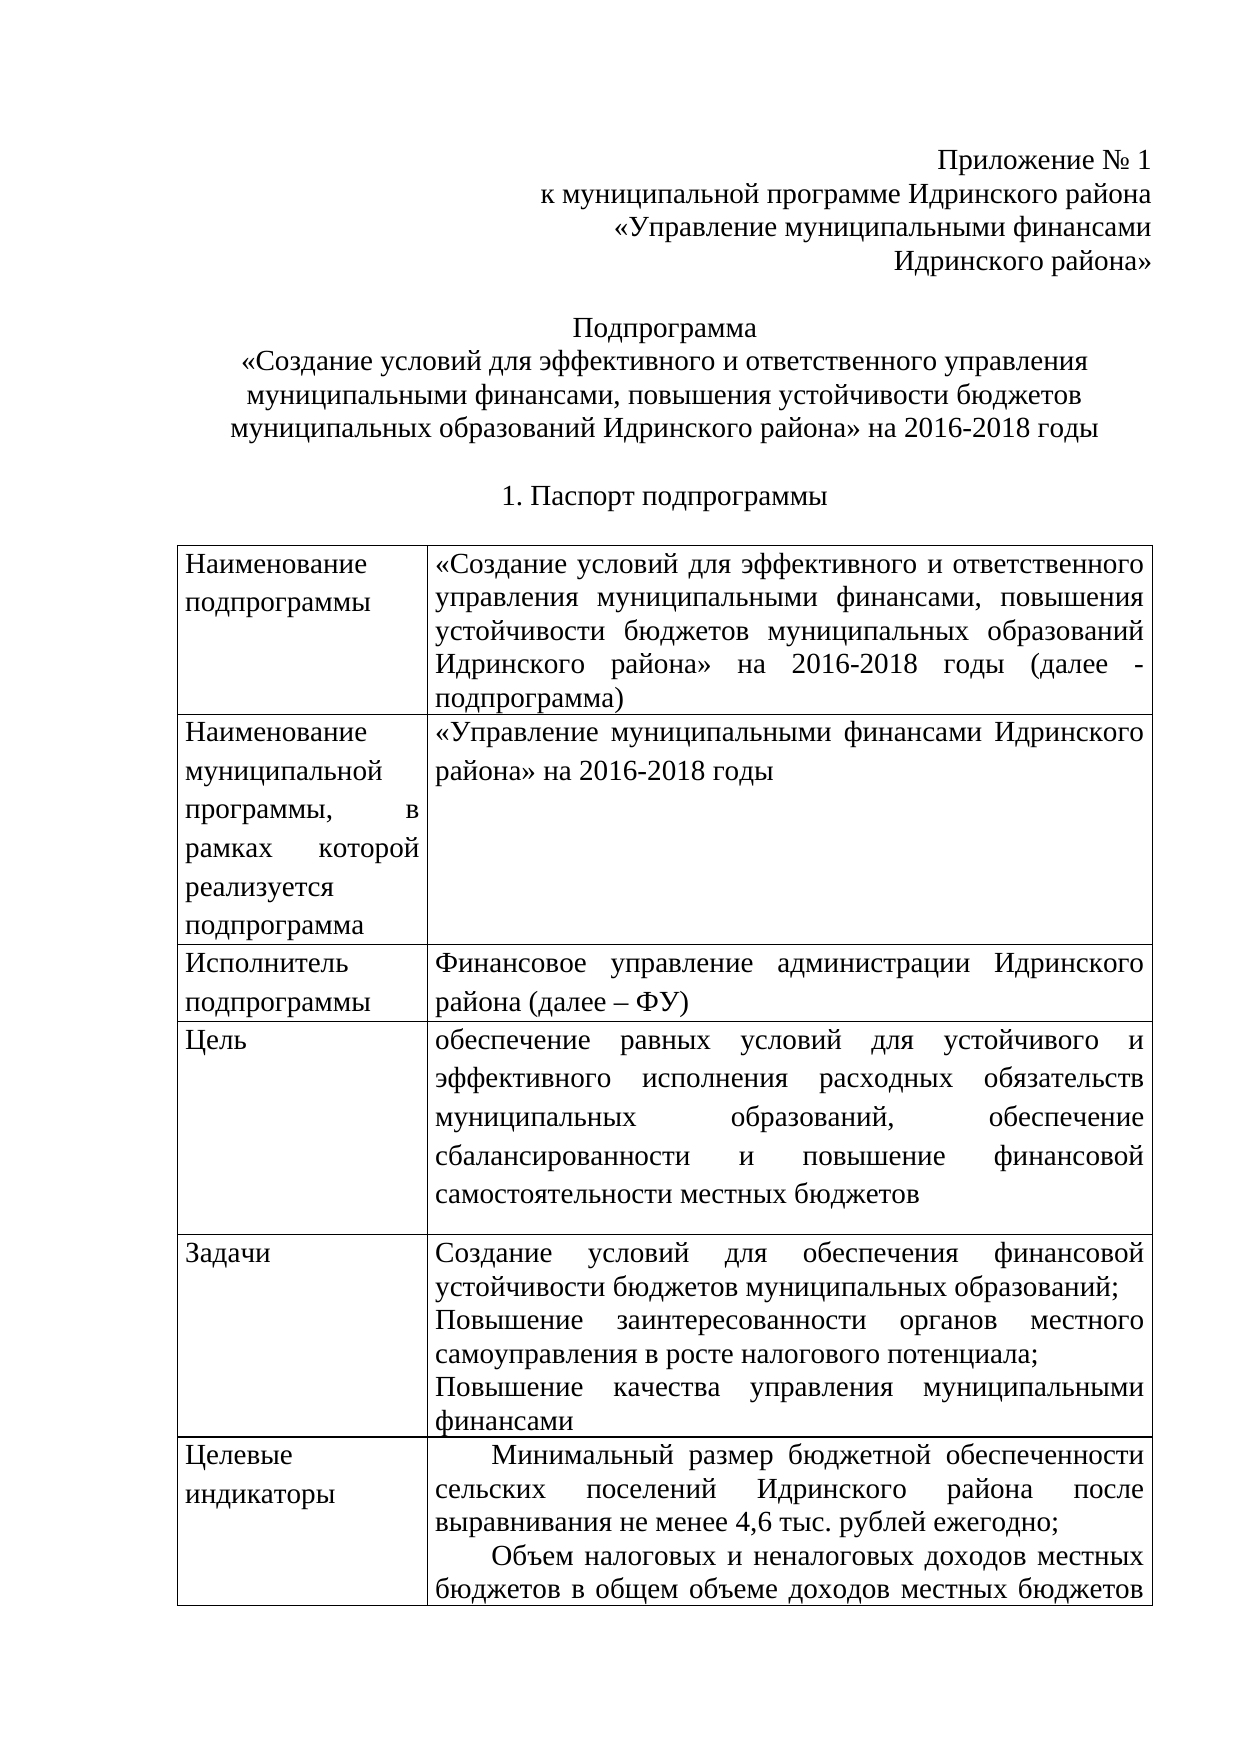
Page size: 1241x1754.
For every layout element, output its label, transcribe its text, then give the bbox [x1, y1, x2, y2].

table_cell «Управление муниципальными финансами Идринского района» на 2016-2018 годы [428, 715, 1152, 944]
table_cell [428, 1438, 1152, 1605]
text «Управление муниципальными финансами [177, 209, 1152, 243]
text Идринского района» [177, 243, 1152, 276]
table_cell Создание условий для обеспечения финансовой устойчивости бюджетов муниципальных образований; Повышение заинтересованности органов местного самоуправления в росте налогового потенциала; Повышение качества управления муниципальными финансами [428, 1235, 1152, 1436]
table_cell Финансовое управление администрации Идринского района (далее – ФУ) [428, 945, 1152, 1021]
table_header «Создание условий для эффективного и ответственного управления муниципальными финансами, повышения устойчивости бюджетов муниципальных образований Идринского района» на 2016-2018 годы (далее - подпрограмма) [428, 546, 1152, 713]
text Приложение № 1 [177, 142, 1152, 176]
table_cell обеспечение равных условий для устойчивого и эффективного исполнения расходных обязательств муниципальных образований, обеспечение сбалансированности и повышение финансовой самостоятельности местных бюджетов [428, 1022, 1152, 1234]
table_cell Исполнитель подпрограммы [178, 945, 427, 1021]
text к муниципальной программе Идринского района [177, 176, 1152, 209]
table_cell Задачи [178, 1235, 427, 1436]
table_cell Целевые индикаторы [178, 1438, 427, 1605]
text Подпрограмма [177, 310, 1152, 343]
table_header Наименование подпрограммы [178, 546, 427, 713]
text 1. Паспорт подпрограммы [177, 478, 1152, 511]
table_cell Наименование муниципальной программы, в рамках которой реализуется подпрограмма [178, 715, 427, 944]
table_cell Цель [178, 1022, 427, 1234]
text «Создание условий для эффективного и ответственного управления муниципальными финансами, повышения устойчивости бюджетов муниципальных образований Идринского района» на 2016-2018 годы [177, 343, 1152, 444]
